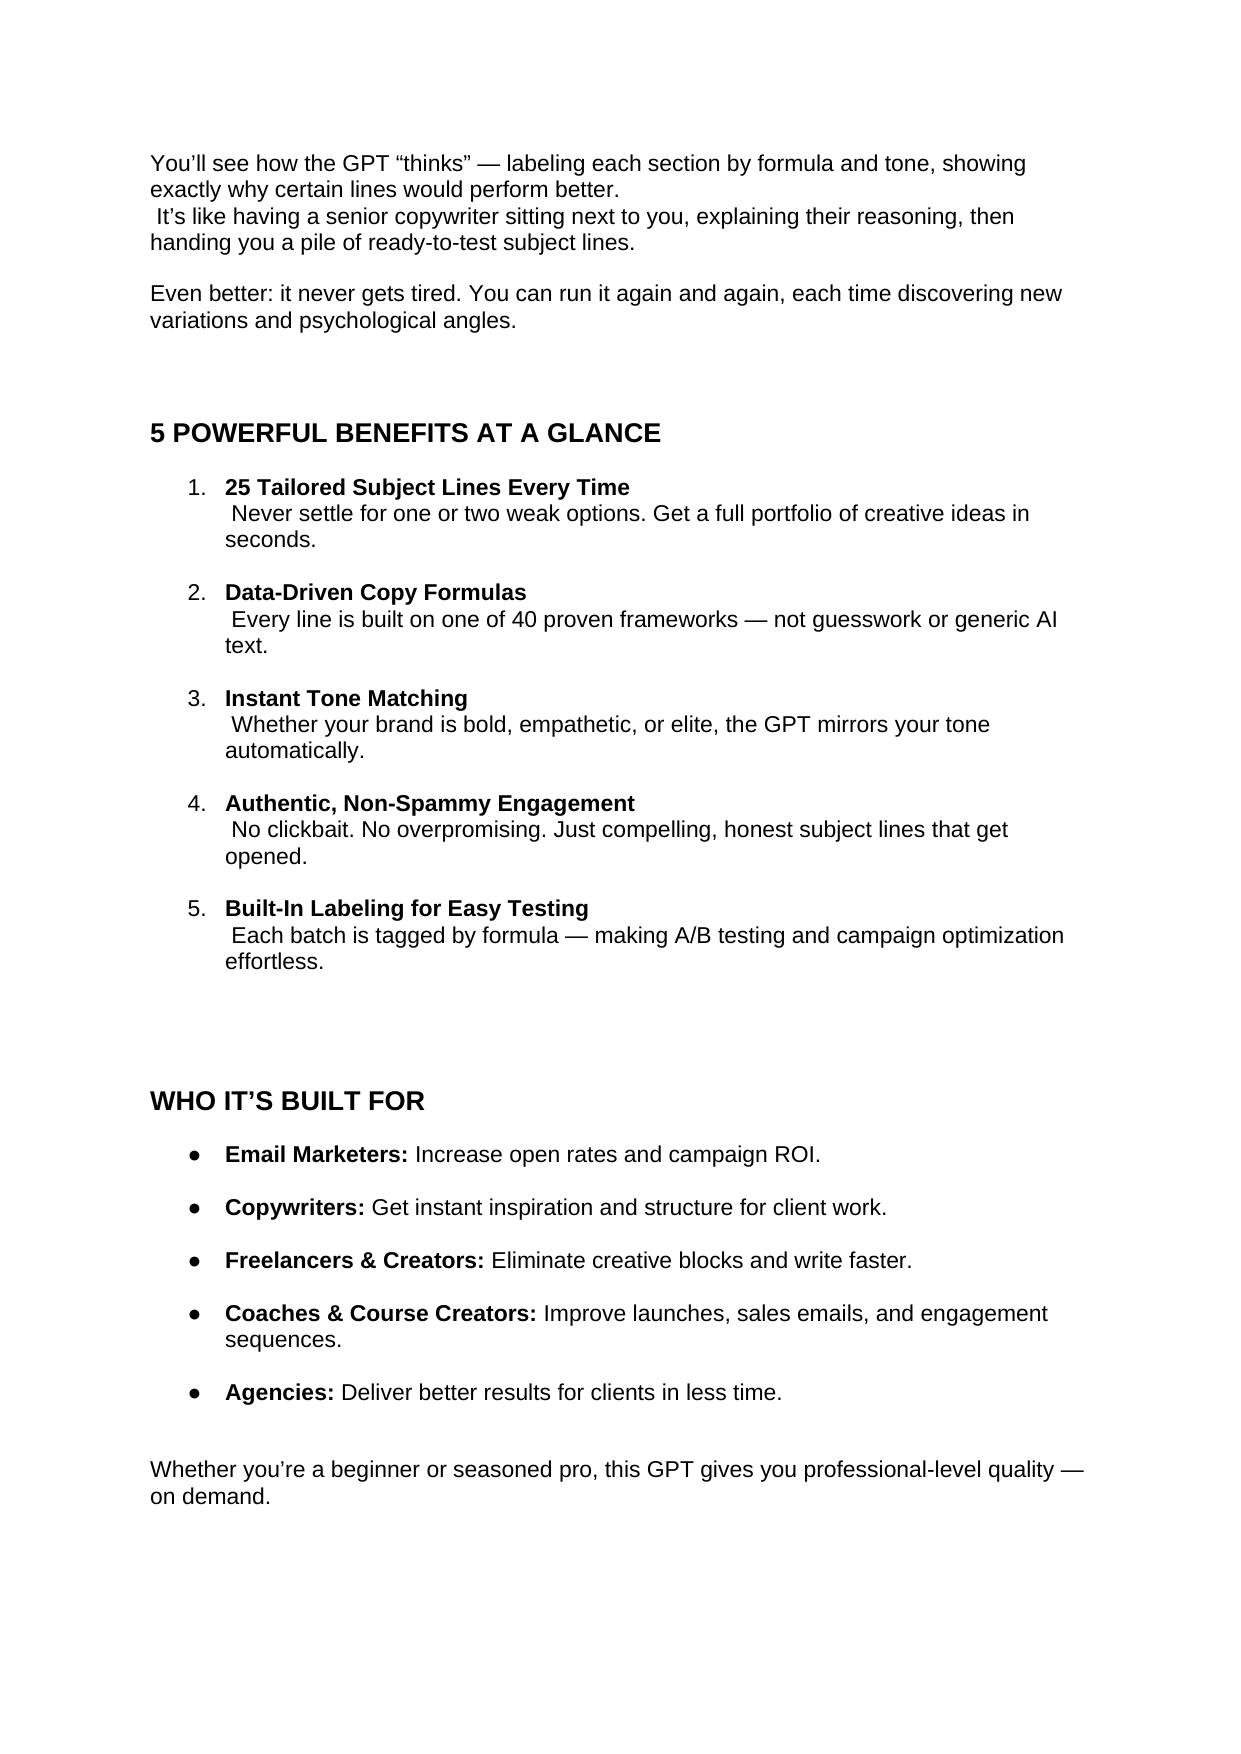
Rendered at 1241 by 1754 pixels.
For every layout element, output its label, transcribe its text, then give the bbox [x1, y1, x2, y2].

subtitle WHO IT’S BUILT FOR [150, 1085, 1090, 1116]
list Coaches & Course Creators: Improve launches, sales emails, and engagement sequences. [187, 1299, 1090, 1379]
list Instant Tone Matching Whether your brand is bold, empathetic, or elite, the GPT mirrors your tone automatically. [187, 684, 1090, 790]
list Agencies: Deliver better results for clients in less time. [187, 1379, 1090, 1431]
list Built-In Labeling for Easy Testing Each batch is tagged by formula — making A/B testing and campaign optimization effortless. [187, 895, 1090, 1001]
subtitle 5 POWERFUL BENEFITS AT A GLANCE [150, 417, 1090, 449]
list Email Marketers: Increase open rates and campaign ROI. [187, 1141, 1090, 1194]
text Whether you’re a beginner or seasoned pro, this GPT gives you professional-level quality — on demand. [150, 1456, 1090, 1509]
list Copywriters: Get instant inspiration and structure for client work. [187, 1194, 1090, 1247]
list Authentic, Non-Spammy Engagement No clickbait. No overpromising. Just compelling, honest subject lines that get opened. [187, 790, 1090, 895]
text You’ll see how the GPT “thinks” — labeling each section by formula and tone, showing exactly why certain lines would perform better. It’s like having a senior copywriter sitting next to you, explaining their reasoning, then handing you a pile of ready-to-test subject lines. [150, 150, 1090, 255]
list Data-Driven Copy Formulas Every line is built on one of 40 proven frameworks — not guesswork or generic AI text. [187, 579, 1090, 684]
list Freelancers & Creators: Eliminate creative blocks and write faster. [187, 1247, 1090, 1299]
text Even better: it never gets tired. You can run it again and again, each time discovering new variations and psychological angles. [150, 280, 1090, 333]
list 25 Tailored Subject Lines Every Time Never settle for one or two weak options. Get a full portfolio of creative ideas in seconds. [187, 474, 1090, 579]
